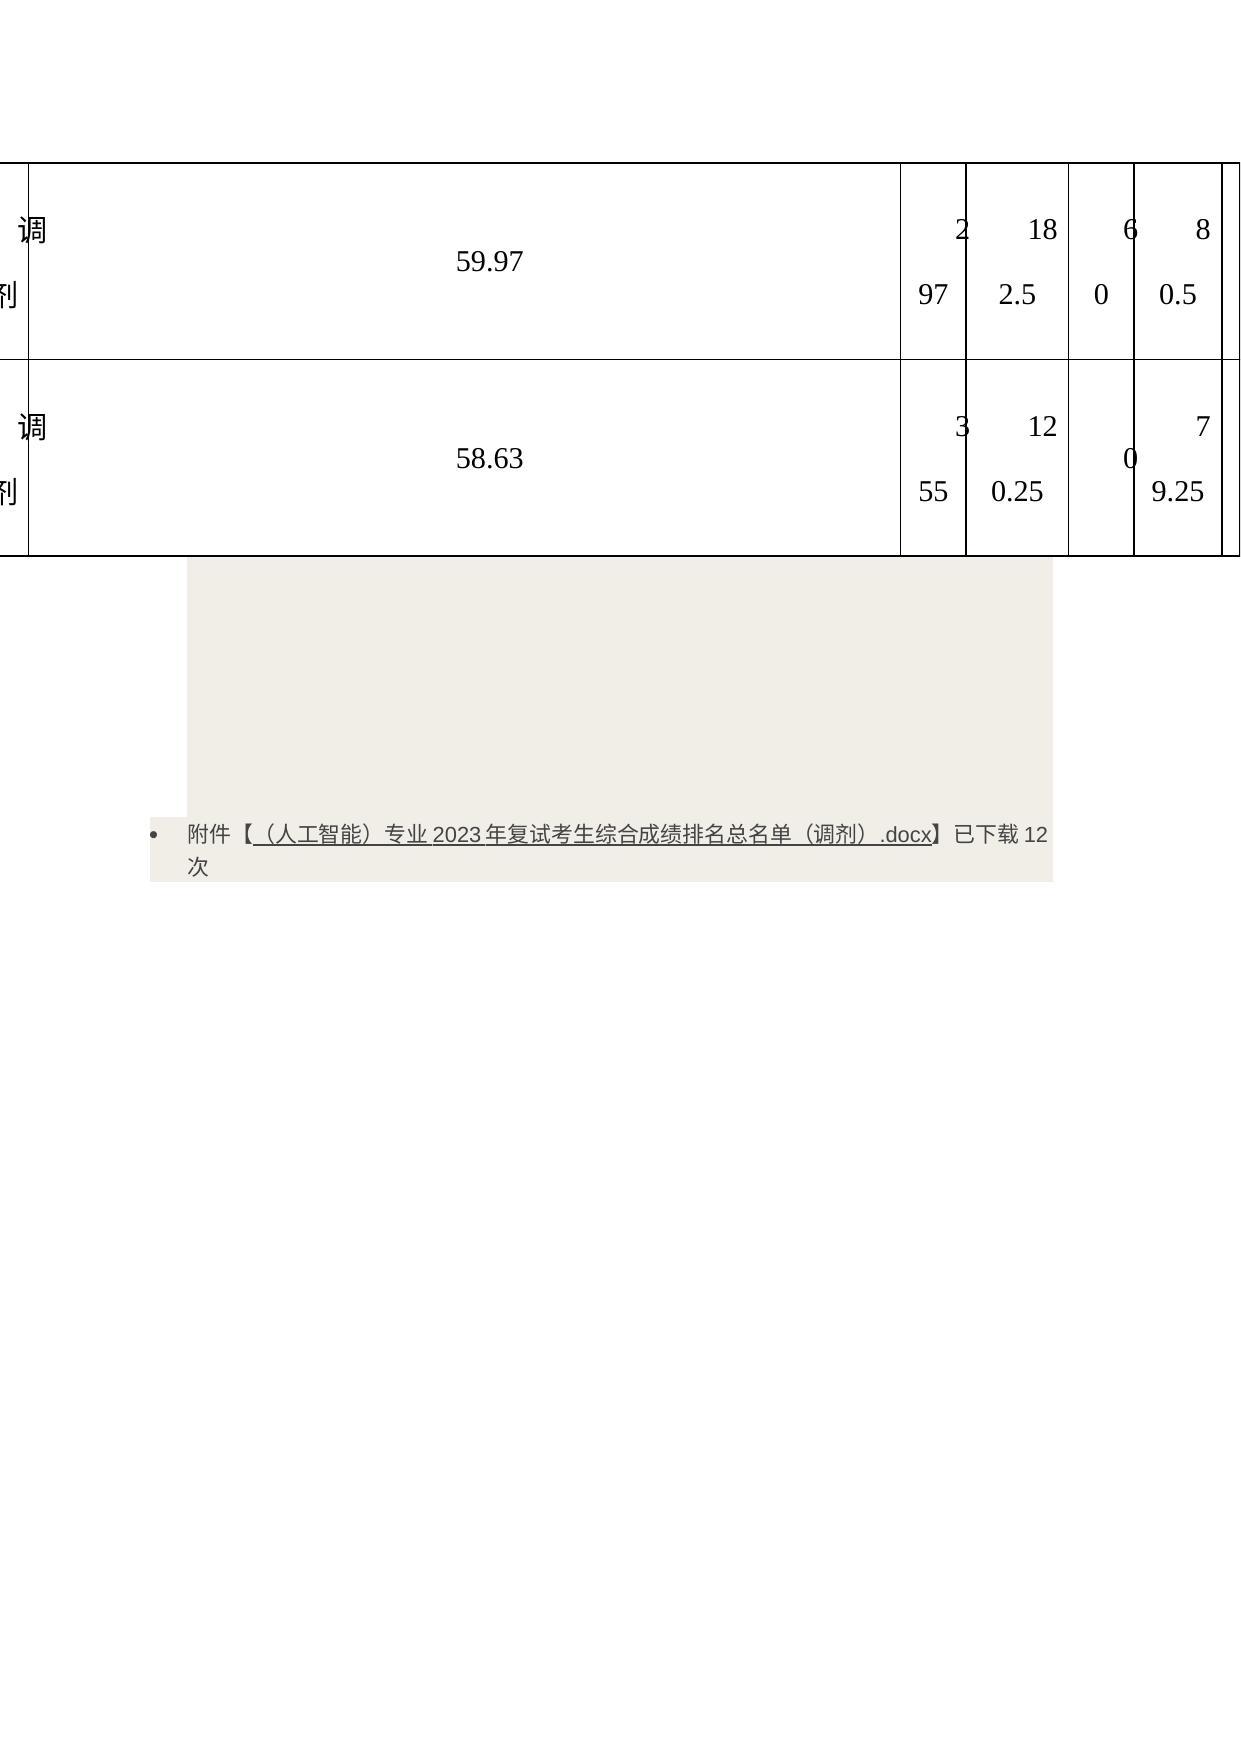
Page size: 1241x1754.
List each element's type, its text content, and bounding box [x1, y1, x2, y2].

table_cell 59.97 [29, 164, 900, 358]
table_cell 41 [1223, 360, 1239, 555]
table_cell 80.5 [1135, 164, 1221, 358]
table_cell 0 [1069, 360, 1133, 555]
table_cell 297 [901, 164, 965, 358]
table_cell 58.63 [29, 360, 900, 555]
table_cell 79.25 [1135, 360, 1221, 555]
list 附件【（人工智能）专业2023年复试考生综合成绩排名总名单（调剂）.docx】已下载12次 [150, 817, 1053, 882]
table_cell 调剂 [0, 164, 28, 358]
table_cell 60 [1069, 164, 1133, 358]
table_cell 182.5 [967, 164, 1068, 358]
table_cell 355 [901, 360, 965, 555]
table_cell 42 [1223, 164, 1239, 358]
table_cell 120.25 [967, 360, 1068, 555]
table_cell 调剂 [0, 360, 28, 555]
